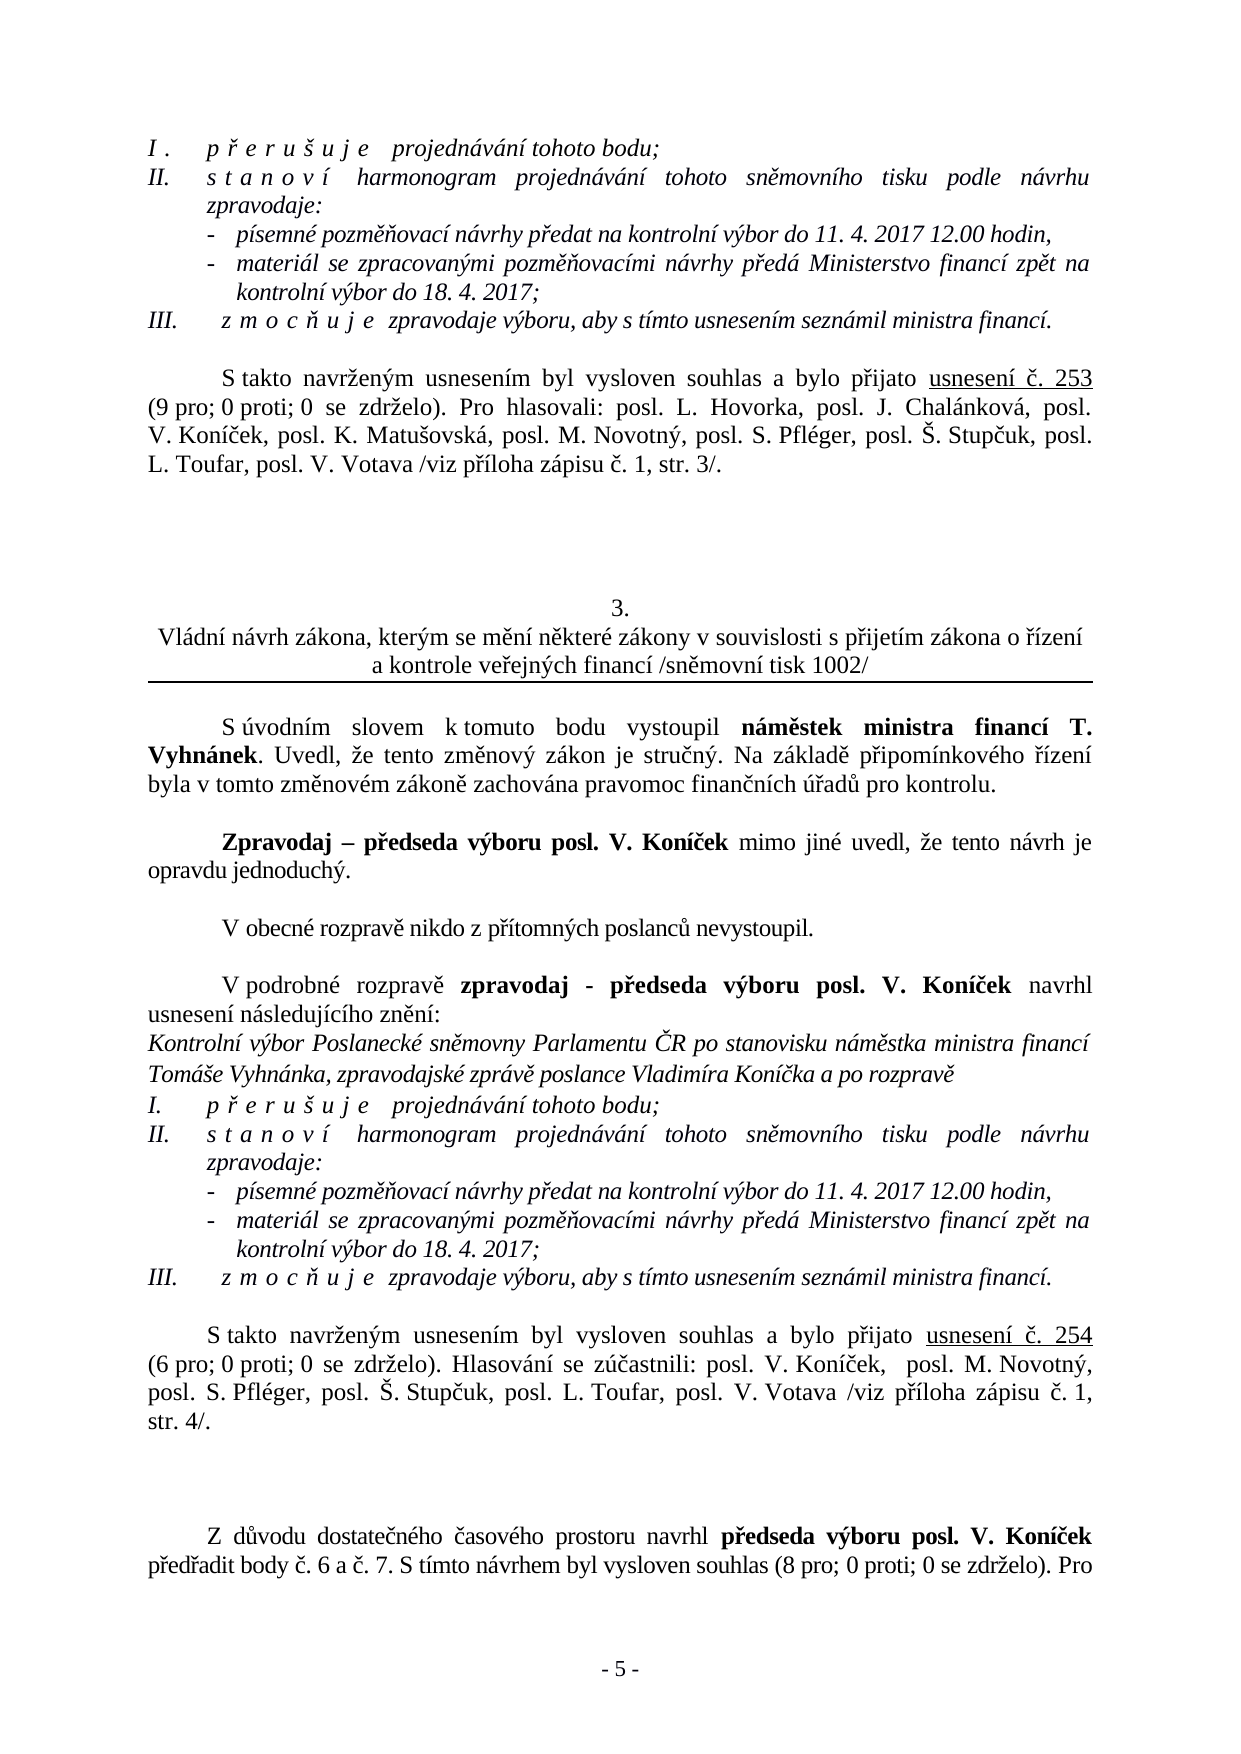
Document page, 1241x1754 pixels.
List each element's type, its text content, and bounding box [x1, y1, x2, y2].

text II. stanoví harmonogram projednávání tohoto sněmovního tisku podle návrhu zpravodaje: [148, 1119, 1093, 1176]
text I. přerušuje projednávání tohoto bodu; [148, 133, 1093, 162]
text Zpravodaj – předseda výboru posl. V. Koníček mimo jiné uvedl, že tento návrh je opravdu jednoduchý. [148, 827, 1093, 884]
text S takto navrženým usnesením byl vysloven souhlas a bylo přijato usnesení č. 254 (6 pro; 0 proti; 0 se zdrželo). Hlasování se zúčastnili: posl. V. Koníček, posl. M. Novotný, posl. S. Pfléger, posl. Š. Stupčuk, posl. L. Toufar, posl. V. Votava /viz příloha zápisu č. 1, str. 4/. [148, 1320, 1093, 1435]
list materiál se zpracovanými pozměňovacími návrhy předá Ministerstvo financí zpět na kontrolní výbor do 18. 4. 2017; [207, 248, 1093, 305]
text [148, 1521, 1093, 1579]
text III. zmocňuje zpravodaje výboru, aby s tímto usnesením seznámil ministra financí. [148, 1262, 1093, 1291]
list I. přerušuje projednávání tohoto bodu; [148, 1090, 1093, 1119]
text V podrobné rozpravě zpravodaj - předseda výboru posl. V. Koníček navrhl usnesení následujícího znění: [148, 970, 1093, 1028]
text V obecné rozpravě nikdo z přítomných poslanců nevystoupil. [148, 913, 1093, 942]
text Kontrolní výbor Poslanecké sněmovny Parlamentu ČR po stanovisku náměstka ministra financí Tomáše Vyhnánka, zpravodajské zprávě poslance Vladimíra Koníčka a po rozpravě [148, 1028, 1093, 1088]
text 3. [148, 593, 1093, 622]
list písemné pozměňovací návrhy předat na kontrolní výbor do 11. 4. 2017 12.00 hodin, [207, 1176, 1093, 1205]
list materiál se zpracovanými pozměňovacími návrhy předá Ministerstvo financí zpět na kontrolní výbor do 18. 4. 2017; [207, 1205, 1093, 1262]
text III. zmocňuje zpravodaje výboru, aby s tímto usnesením seznámil ministra financí. [148, 305, 1093, 334]
text Vládní návrh zákona, kterým se mění některé zákony v souvislosti s přijetím zákona o řízení a kontrole veřejných financí /sněmovní tisk 1002/ [148, 622, 1093, 681]
list stanoví harmonogram projednávání tohoto sněmovního tisku podle návrhu zpravodaje: [148, 162, 1093, 219]
list písemné pozměňovací návrhy předat na kontrolní výbor do 11. 4. 2017 12.00 hodin, [207, 219, 1093, 248]
text S úvodním slovem k tomuto bodu vystoupil náměstek ministra financí T. Vyhnánek. Uvedl, že tento změnový zákon je stručný. Na základě připomínkového řízení byla v tomto změnovém zákoně zachována pravomoc finančních úřadů pro kontrolu. [148, 712, 1093, 798]
text S takto navrženým usnesením byl vysloven souhlas a bylo přijato usnesení č. 253 (9 pro; 0 proti; 0 se zdrželo). Pro hlasovali: posl. L. Hovorka, posl. J. Chalánková, posl. V. Koníček, posl. K. Matušovská, posl. M. Novotný, posl. S. Pfléger, posl. Š. Stupčuk, posl. L. Toufar, posl. V. Votava /viz příloha zápisu č. 1, str. 3/. [148, 363, 1093, 478]
